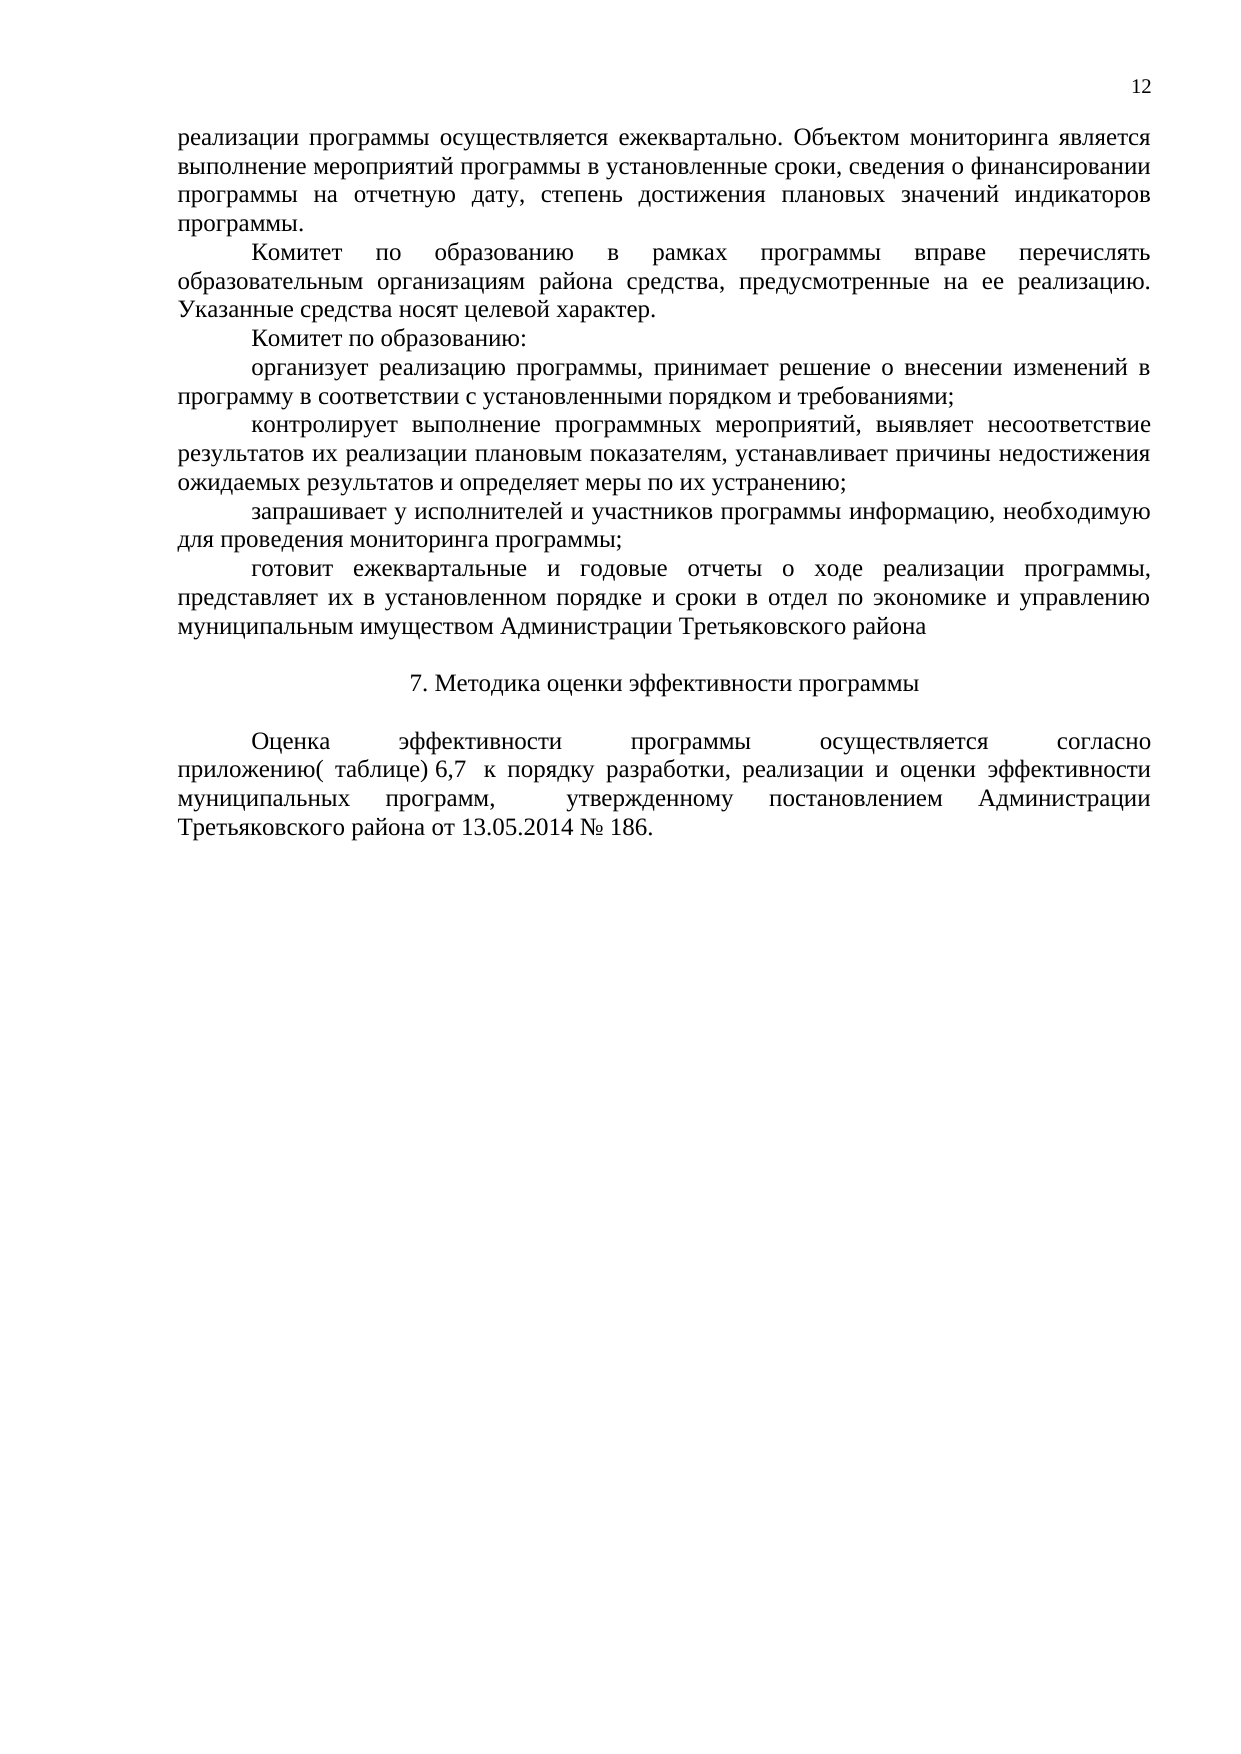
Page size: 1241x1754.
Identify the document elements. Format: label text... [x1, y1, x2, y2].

text организует реализацию программы, принимает решение о внесении изменений в программу в соответствии с установленными порядком и требованиями; [177, 352, 1152, 409]
text готовит ежеквартальные и годовые отчеты о ходе реализации программы, представляет их в установленном порядке и сроки в отдел по экономике и управлению муниципальным имуществом Администрации Третьяковского района [177, 553, 1152, 639]
title 7. Методика оценки эффективности программы [177, 668, 1152, 697]
text Комитет по образованию: [177, 323, 1152, 352]
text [177, 122, 1152, 237]
text запрашивает у исполнителей и участников программы информацию, необходимую для проведения мониторинга программы; [177, 496, 1152, 553]
text Оценка эффективности программы осуществляется согласно приложению( таблице) 6,7 к порядку разработки, реализации и оценки эффективности муниципальных программ, утвержденному постановлением Администрации Третьяковского района от 13.05.2014 № 186. [177, 726, 1152, 841]
text Комитет по образованию в рамках программы вправе перечислять образовательным организациям района средства, предусмотренные на ее реализацию. Указанные средства носят целевой характер. [177, 237, 1152, 323]
text контролирует выполнение программных мероприятий, выявляет несоответствие результатов их реализации плановым показателям, устанавливает причины недостижения ожидаемых результатов и определяет меры по их устранению; [177, 409, 1152, 496]
